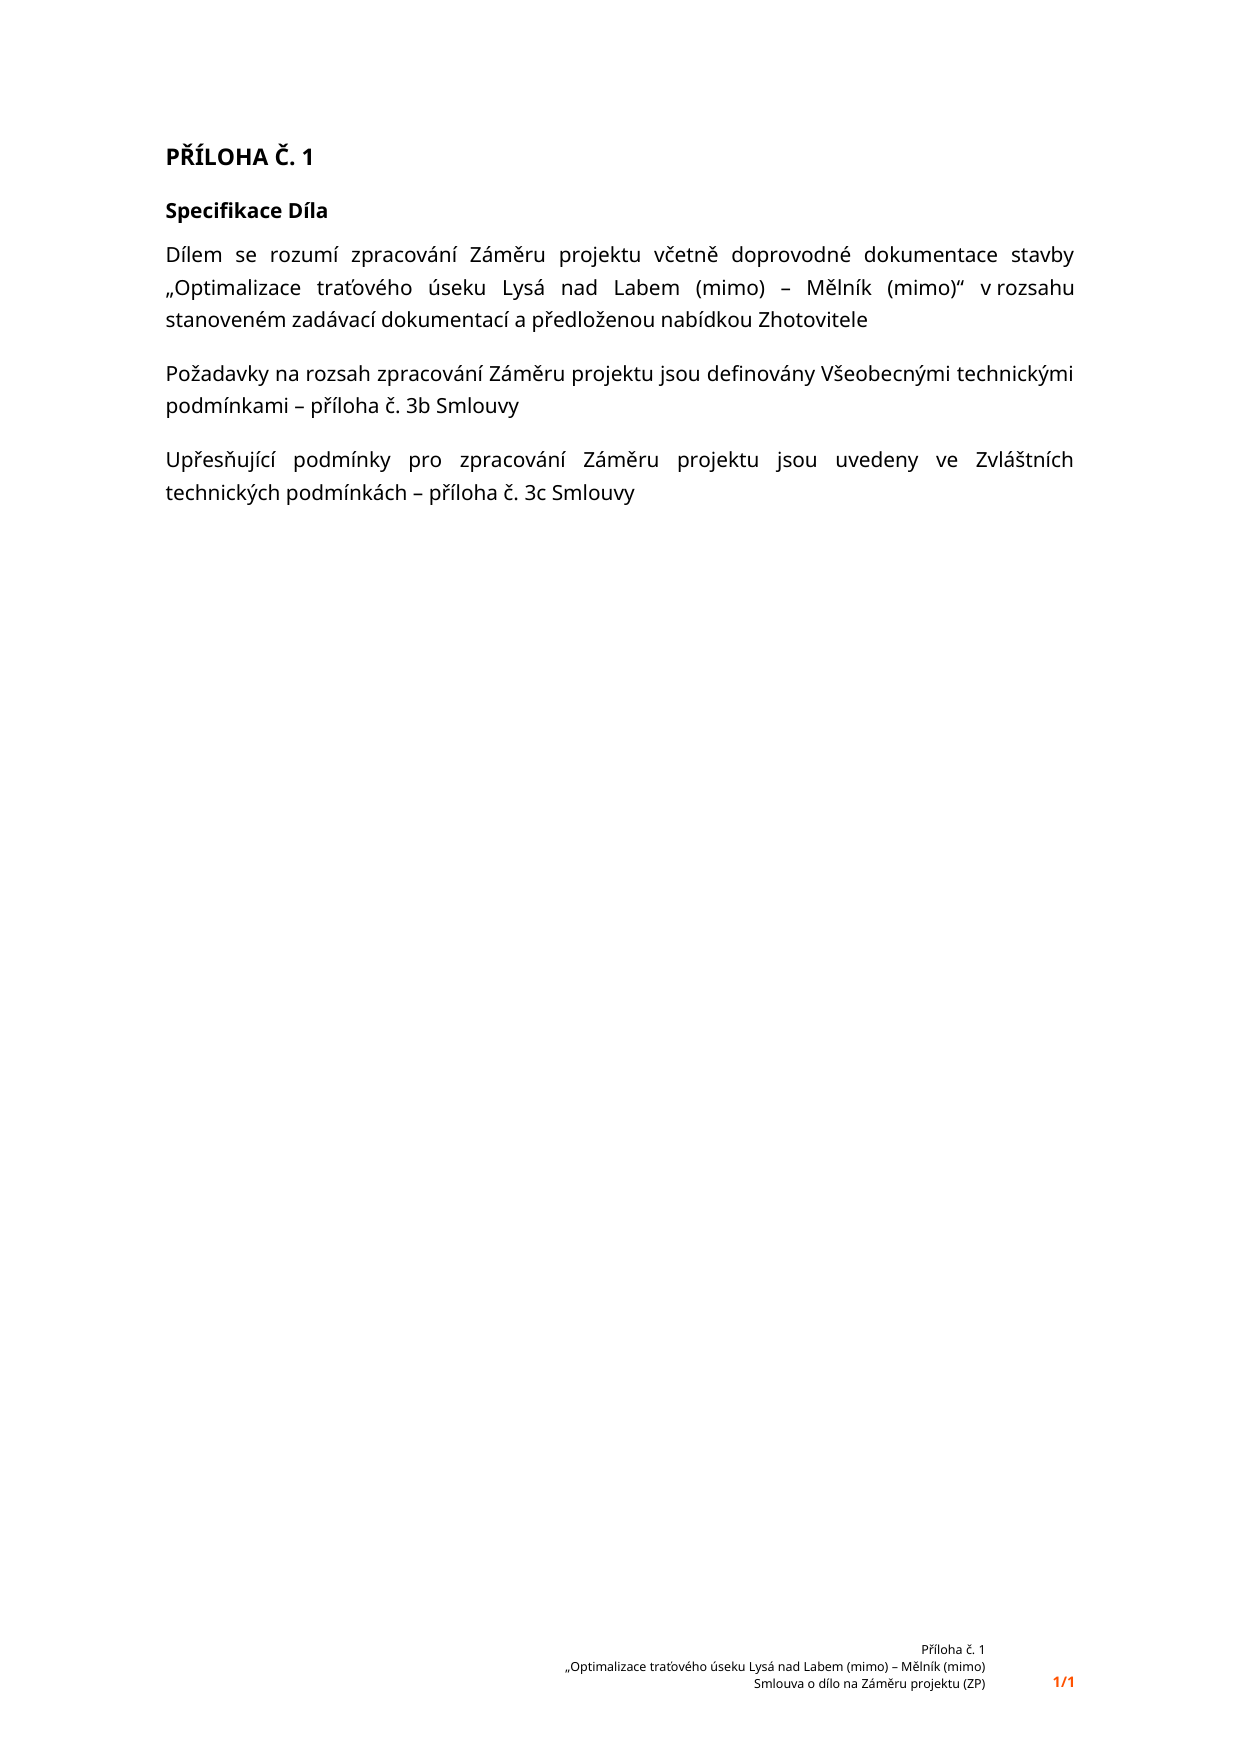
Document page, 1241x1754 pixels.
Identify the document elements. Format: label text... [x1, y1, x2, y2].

text Upřesňující podmínky pro zpracování Záměru projektu jsou uvedeny ve Zvláštních technických podmínkách – příloha č. 3c Smlouvy [165, 445, 1075, 506]
text Požadavky na rozsah zpracování Záměru projektu jsou definovány Všeobecnými technickými podmínkami – příloha č. 3b Smlouvy [165, 359, 1075, 420]
text Dílem se rozumí zpracování Záměru projektu včetně doprovodné dokumentace stavby „Optimalizace traťového úseku Lysá nad Labem (mimo) – Mělník (mimo)“ v rozsahu stanoveném zadávací dokumentací a předloženou nabídkou Zhotovitele [165, 240, 1075, 334]
text Příloha č. 1 [165, 141, 1075, 173]
text Specifikace Díla [165, 197, 1075, 225]
